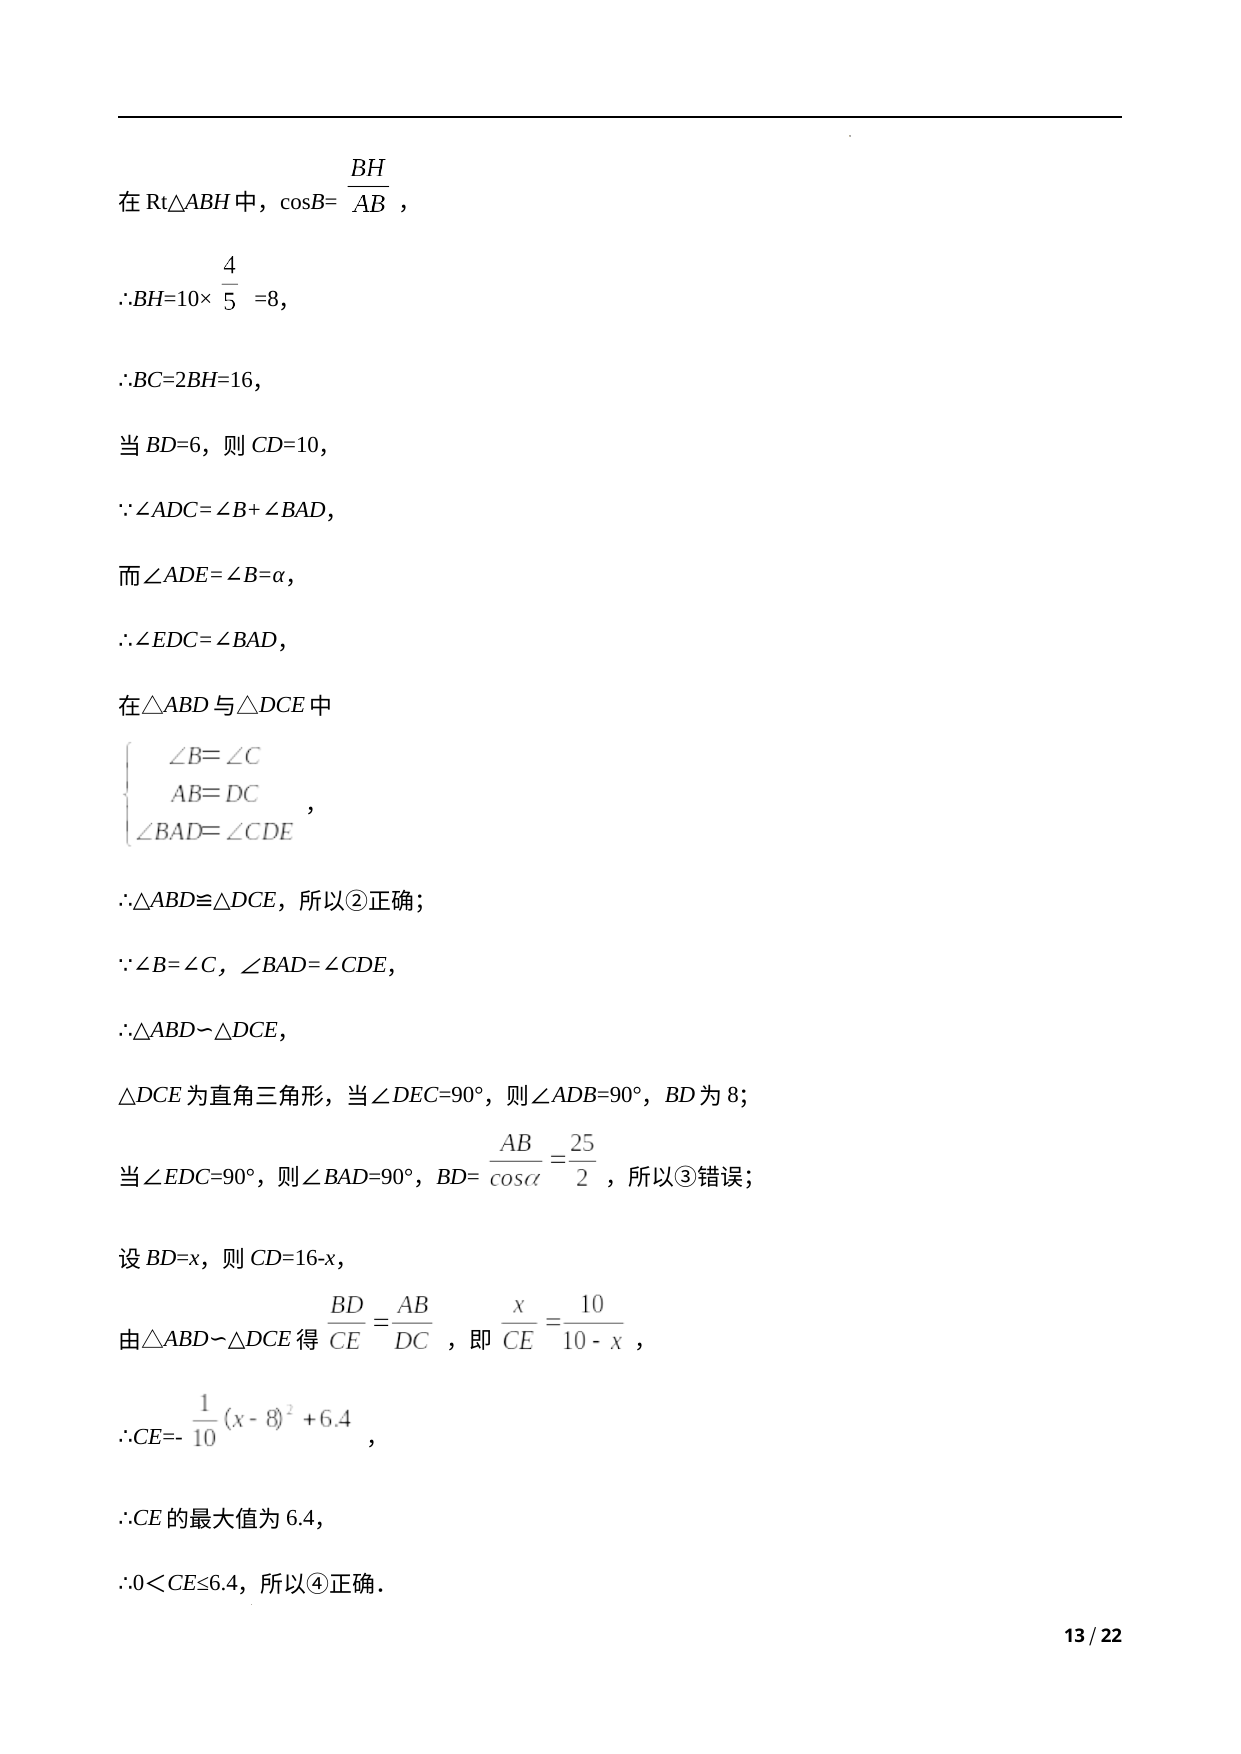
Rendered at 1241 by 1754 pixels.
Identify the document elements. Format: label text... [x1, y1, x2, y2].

text 而∠ADE=∠B=α， [118, 542, 1122, 607]
text 设BD=x，则CD=16-x， [118, 1225, 1122, 1290]
text 由△ABD∽△DCE得 ，即 ， [118, 1290, 1122, 1387]
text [118, 1550, 1122, 1615]
text ∵∠ADC=∠B+∠BAD， [118, 477, 1122, 542]
text △DCE为直角三角形，当∠DEC=90°，则∠ADB=90°，BD为8； [118, 1062, 1122, 1127]
text ∴△ABD∽△DCE， [118, 997, 1122, 1062]
text 在△ABD与△DCE中 [118, 672, 1122, 737]
text ∴△ABD≌△DCE，所以②正确； [118, 867, 1122, 932]
text ∴BH=10× =8， [118, 250, 1122, 347]
text ∵∠B=∠C，∠BAD=∠CDE， [118, 932, 1122, 997]
text 当BD=6，则CD=10， [118, 412, 1122, 477]
text ， [118, 737, 1122, 867]
text ∴BC=2BH=16， [118, 347, 1122, 412]
text ∴CE=- ， [118, 1387, 1122, 1485]
text ∴∠EDC=∠BAD， [118, 607, 1122, 672]
text 当∠EDC=90°，则∠BAD=90°，BD= ，所以③错误； [118, 1127, 1122, 1225]
text 在Rt△ABH中，cosB= ， [118, 152, 1122, 250]
text ∴CE的最大值为6.4， [118, 1485, 1122, 1550]
